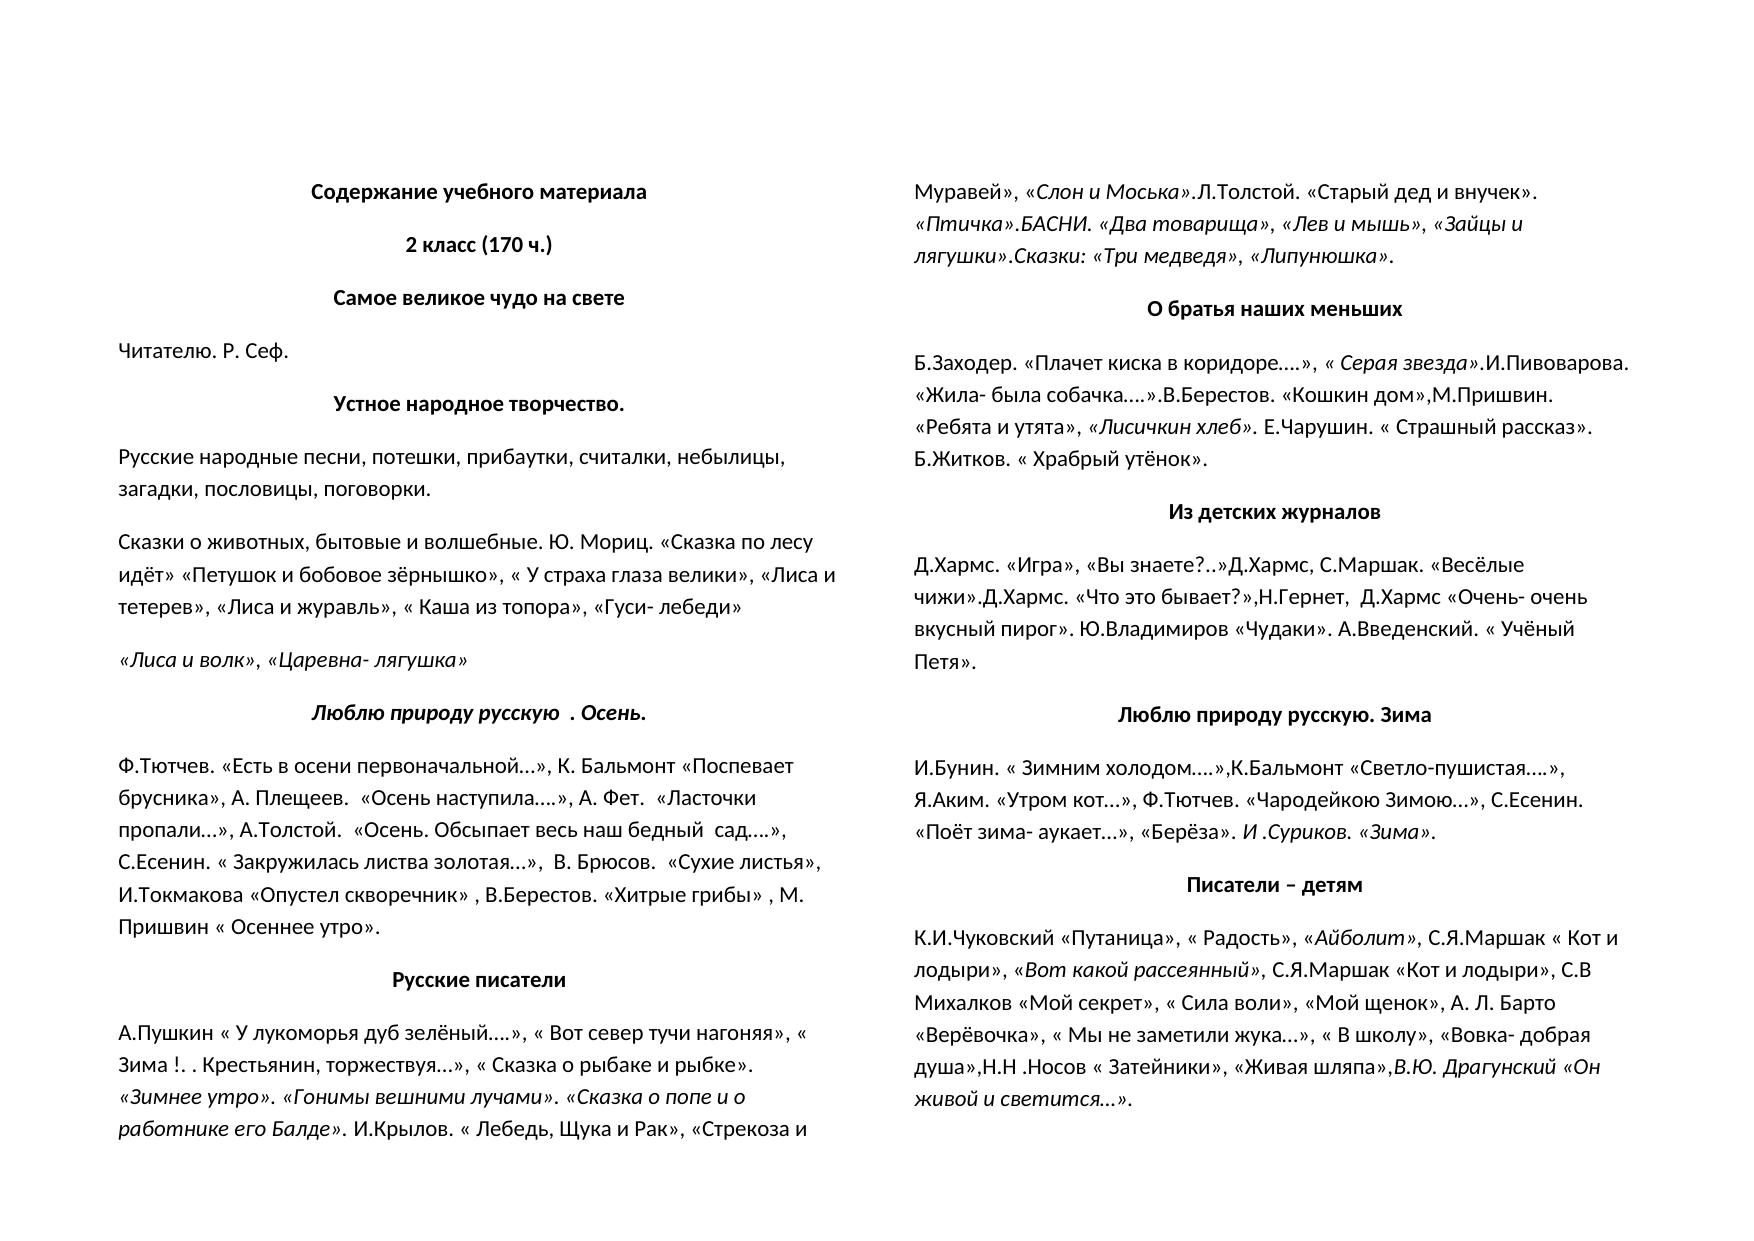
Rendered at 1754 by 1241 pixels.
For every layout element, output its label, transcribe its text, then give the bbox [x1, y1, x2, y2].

text Русские писатели [118, 965, 840, 993]
text Люблю природу русскую . Осень. [118, 698, 840, 726]
text Б.Заходер. «Плачет киска в коридоре….», « Серая звезда».И.Пивоварова. «Жила- была собачка….».В.Берестов. «Кошкин дом»,М.Пришвин. «Ребята и утята», «Лисичкин хлеб». Е.Чарушин. « Страшный рассказ». Б.Житков. « Храбрый утёнок». [914, 348, 1636, 472]
text Читателю. Р. Сеф. [118, 336, 840, 364]
text Писатели – детям [914, 870, 1636, 898]
text 2 класс (170 ч.) [118, 230, 840, 258]
text Из детских журналов [914, 497, 1636, 525]
text Содержание учебного материала [118, 177, 840, 205]
text А.Пушкин « У лукоморья дуб зелёный….», « Вот север тучи нагоняя», « Зима !. . Крестьянин, торжествуя…», « Сказка о рыбаке и рыбке». «Зимнее утро». «Гонимы вешними лучами». «Сказка о попе и о работнике его Балде». И.Крылов. « Лебедь, Щука и Рак», «Стрекоза и Муравей», «Слон и Моська».Л.Толстой. «Старый дед и внучек». «Птичка».БАСНИ. «Два товарища», «Лев и мышь», «Зайцы и лягушки».Сказки: «Три медведя», «Липунюшка». [118, 1018, 840, 1142]
text Д.Хармс. «Игра», «Вы знаете?..»Д.Хармс, С.Маршак. «Весёлые чижи».Д.Хармс. «Что это бывает?»,Н.Гернет, Д.Хармс «Очень- очень вкусный пирог». Ю.Владимиров «Чудаки». А.Введенский. « Учёный Петя». [914, 550, 1636, 675]
text Самое великое чудо на свете [118, 283, 840, 311]
text Устное народное творчество. [118, 389, 840, 417]
text Русские народные песни, потешки, прибаутки, считалки, небылицы, загадки, пословицы, поговорки. [118, 442, 840, 502]
text О братья наших меньших [914, 294, 1636, 323]
text Сказки о животных, бытовые и волшебные. Ю. Мориц. «Сказка по лесу идёт» «Петушок и бобовое зёрнышко», « У страха глаза велики», «Лиса и тетерев», «Лиса и журавль», « Каша из топора», «Гуси- лебеди» [118, 527, 840, 620]
text И.Бунин. « Зимним холодом….»,К.Бальмонт «Светло-пушистая….», Я.Аким. «Утром кот…», Ф.Тютчев. «Чародейкою Зимою…», С.Есенин. «Поёт зима- аукает…», «Берёза». И .Суриков. «Зима». [914, 753, 1636, 845]
text А.Пушкин « У лукоморья дуб зелёный….», « Вот север тучи нагоняя», « Зима !. . Крестьянин, торжествуя…», « Сказка о рыбаке и рыбке». «Зимнее утро». «Гонимы вешними лучами». «Сказка о попе и о работнике его Балде». И.Крылов. « Лебедь, Щука и Рак», «Стрекоза и Муравей», «Слон и Моська».Л.Толстой. «Старый дед и внучек». «Птичка».БАСНИ. «Два товарища», «Лев и мышь», «Зайцы и лягушки».Сказки: «Три медведя», «Липунюшка». [914, 177, 1636, 269]
text Люблю природу русскую. Зима [914, 700, 1636, 728]
text К.И.Чуковский «Путаница», « Радость», «Айболит», С.Я.Маршак « Кот и лодыри», «Вот какой рассеянный», С.Я.Маршак «Кот и лодыри», С.В Михалков «Мой секрет», « Сила воли», «Мой щенок», А. Л. Барто «Верёвочка», « Мы не заметили жука…», « В школу», «Вовка- добрая душа»,Н.Н .Носов « Затейники», «Живая шляпа»,В.Ю. Драгунский «Он живой и светится…». [914, 923, 1636, 1112]
text «Лиса и волк», «Царевна- лягушка» [118, 645, 840, 673]
text Ф.Тютчев. «Есть в осени первоначальной…», К. Бальмонт «Поспевает брусника», А. Плещеев. «Осень наступила….», А. Фет. «Ласточки пропали…», А.Толстой. «Осень. Обсыпает весь наш бедный сад….», С.Есенин. « Закружилась листва золотая…», В. Брюсов. «Сухие листья», И.Токмакова «Опустел скворечник» , В.Берестов. «Хитрые грибы» , М. Пришвин « Осеннее утро». [118, 751, 840, 940]
